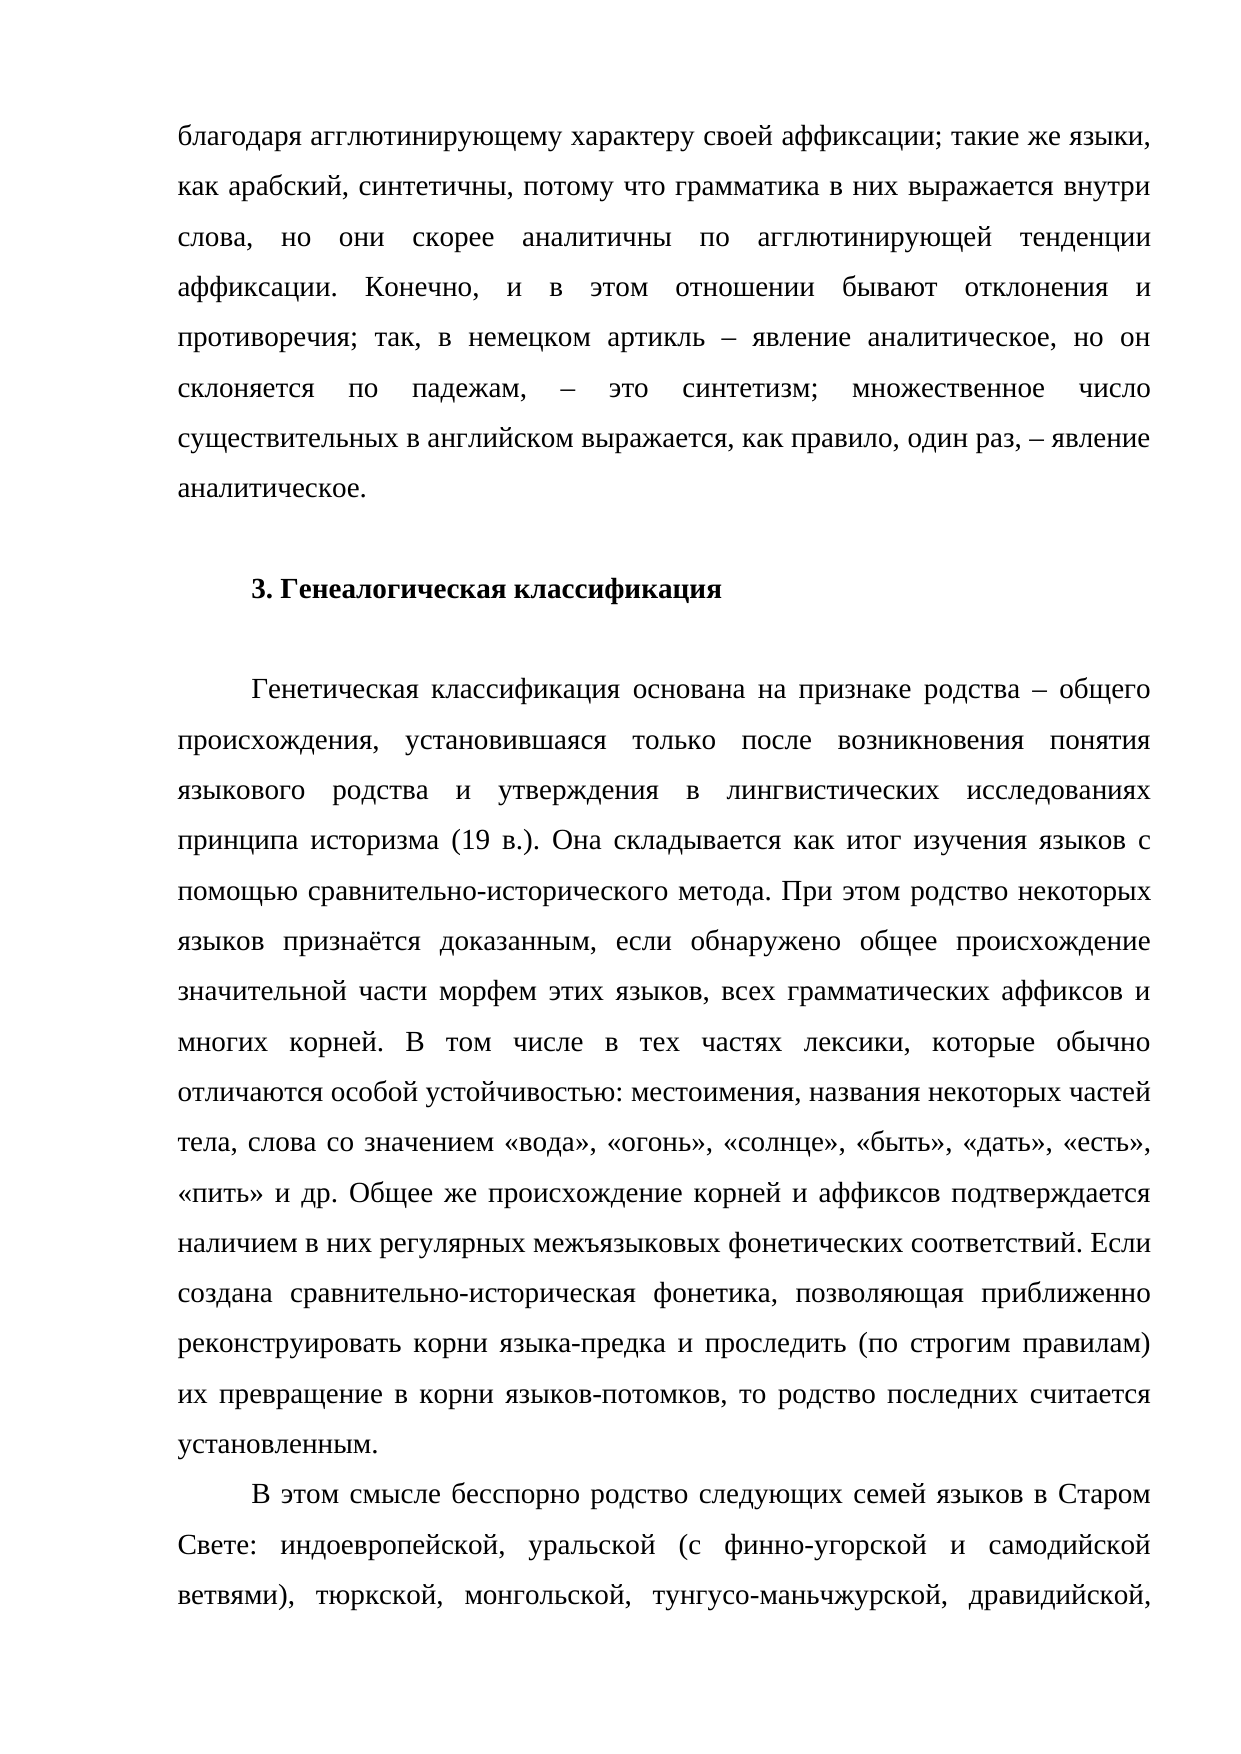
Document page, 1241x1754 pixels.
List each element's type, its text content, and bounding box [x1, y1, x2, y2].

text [177, 118, 1152, 504]
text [177, 1477, 1152, 1611]
text Генетическая классификация основана на признаке родства – общего происхождения, установившаяся только после возникновения понятия языкового родства и утверждения в лингвистических исследованиях принципа историзма (19 в.). Она складывается как итог изучения языков с помощью сравнительно-исторического метода. При этом родство некоторых языков признаётся доказанным, если обнаружено общее происхождение значительной части морфем этих языков, всех грамматических аффиксов и многих корней. В том числе в тех частях лексики, которые обычно отличаются особой устойчивостью: местоимения, названия некоторых частей тела, слова со значением «вода», «огонь», «солнце», «быть», «дать», «есть», «пить» и др. Общее же происхождение корней и аффиксов подтверждается наличием в них регулярных межъязыковых фонетических соответствий. Если создана сравнительно-историческая фонетика, позволяющая приближенно реконструировать корни языка-предка и проследить (по строгим правилам) их превращение в корни языков-потомков, то родство последних считается установленным. [177, 672, 1152, 1460]
text 3. Генеалогическая классификация [177, 571, 1152, 604]
